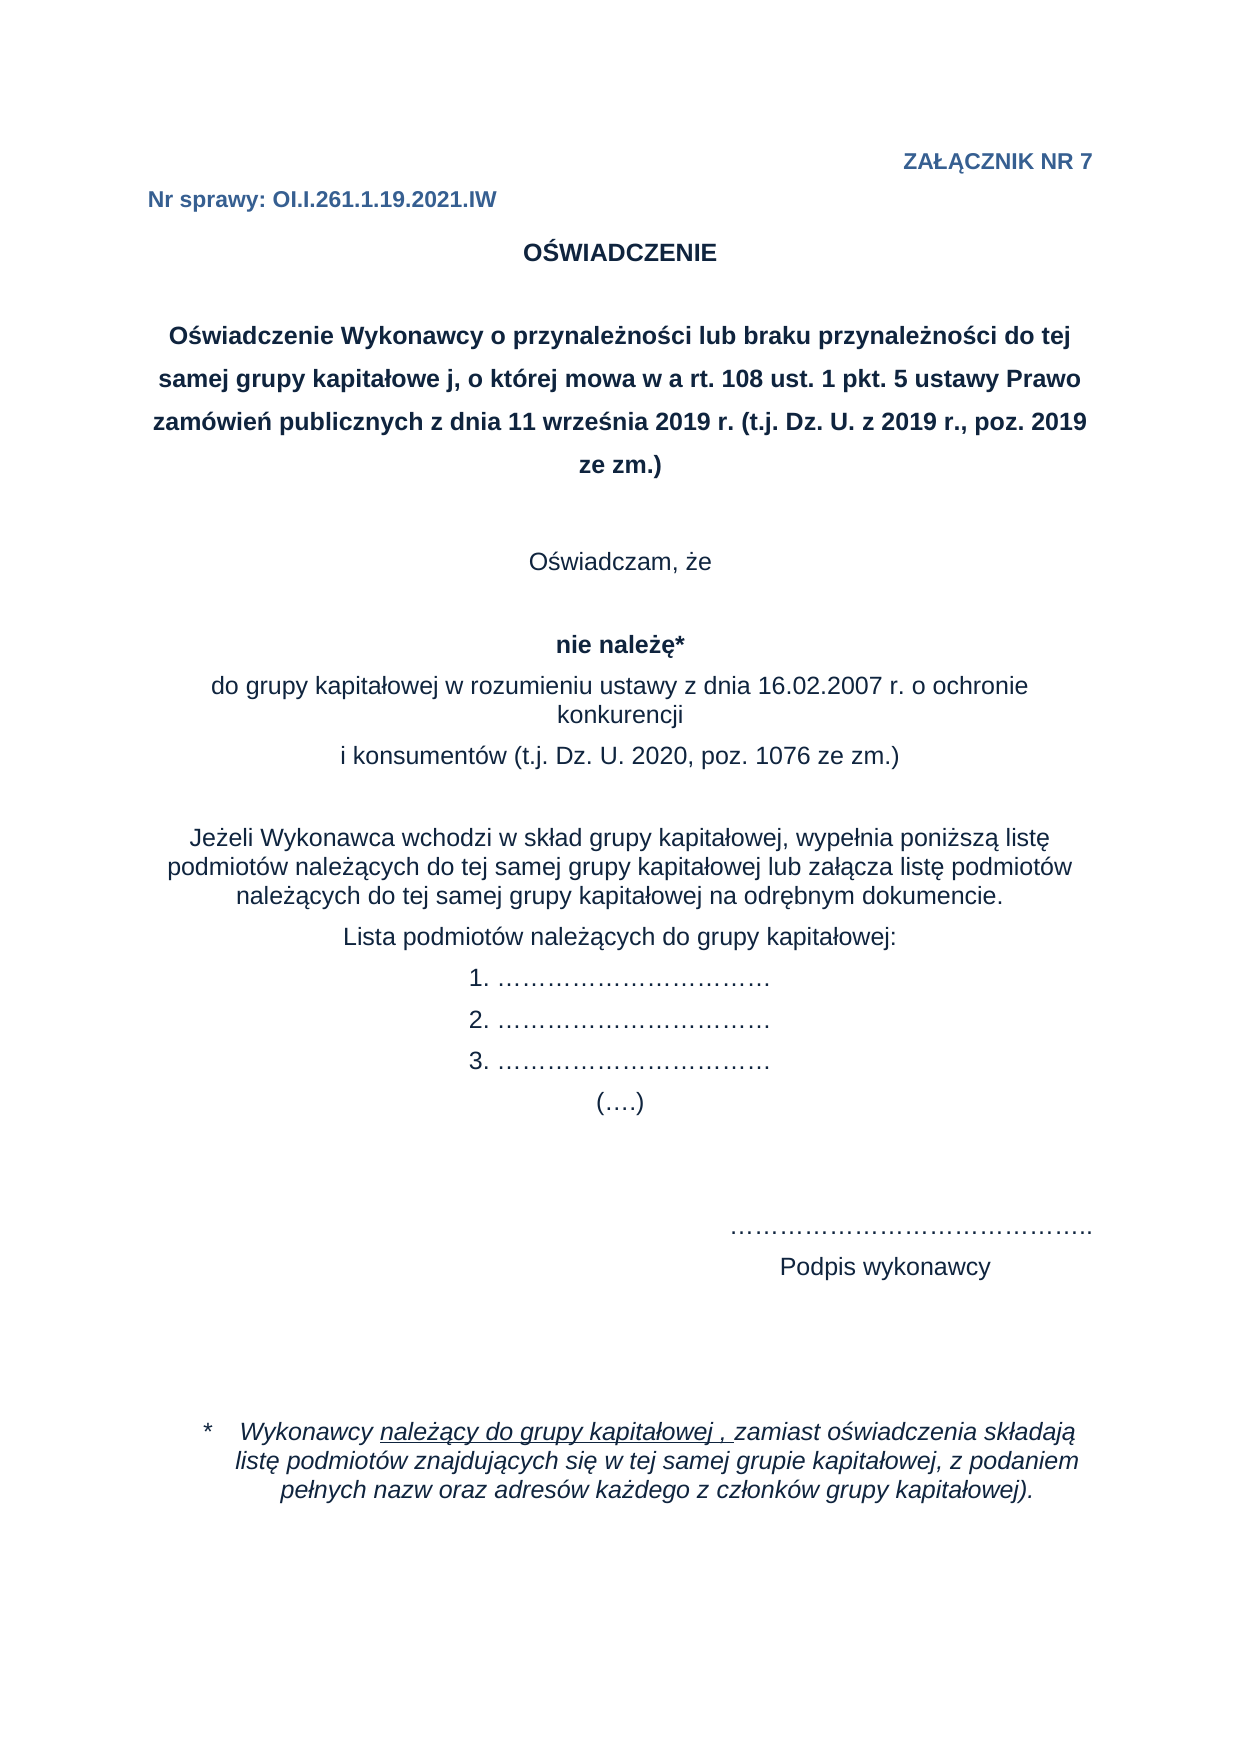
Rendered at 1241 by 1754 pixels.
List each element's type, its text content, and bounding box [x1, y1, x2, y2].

text Jeżeli Wykonawca wchodzi w skład grupy kapitałowej, wypełnia poniższą listę podmiotów należących do tej samej grupy kapitałowej lub załącza listę podmiotów należących do tej samej grupy kapitałowej na odrębnym dokumencie. [148, 823, 1093, 910]
subtitle ZAŁĄCZNIK NR 7 [148, 148, 1093, 174]
text 3. …………………………… [148, 1046, 1093, 1075]
text 2. …………………………… [148, 1005, 1093, 1033]
text Lista podmiotów należących do grupy kapitałowej: [148, 922, 1093, 951]
text nie należę* [148, 630, 1093, 658]
text i konsumentów (t.j. Dz. U. 2020, poz. 1076 ze zm.) [148, 741, 1093, 770]
text Nr sprawy: OI.I.261.1.19.2021.IW [148, 186, 1093, 213]
text do grupy kapitałowej w rozumieniu ustawy z dnia 16.02.2007 r. o ochronie konkurencji [148, 671, 1093, 728]
text Podpis wykonawcy [590, 1252, 1093, 1281]
text OŚWIADCZENIE [148, 238, 1093, 267]
text …………………………………….. [148, 1211, 1093, 1240]
list Wykonawcy należący do grupy kapitałowej , zamiast oświadczenia składają listę podmiotów znajdujących się w tej samej grupie kapitałowej, z podaniem pełnych nazw oraz adresów każdego z członków grupy kapitałowej). [185, 1417, 1093, 1503]
text Oświadczam, że [148, 547, 1093, 576]
text (….) [148, 1087, 1093, 1116]
text 1. …………………………… [148, 963, 1093, 992]
text Oświadczenie Wykonawcy o przynależności lub braku przynależności do tej samej grupy kapitałowe j, o której mowa w a rt. 108 ust. 1 pkt. 5 ustawy Prawo zamówień publicznych z dnia 11 września 2019 r. (t.j. Dz. U. z 2019 r., poz. 2019 ze zm.) [148, 321, 1093, 479]
